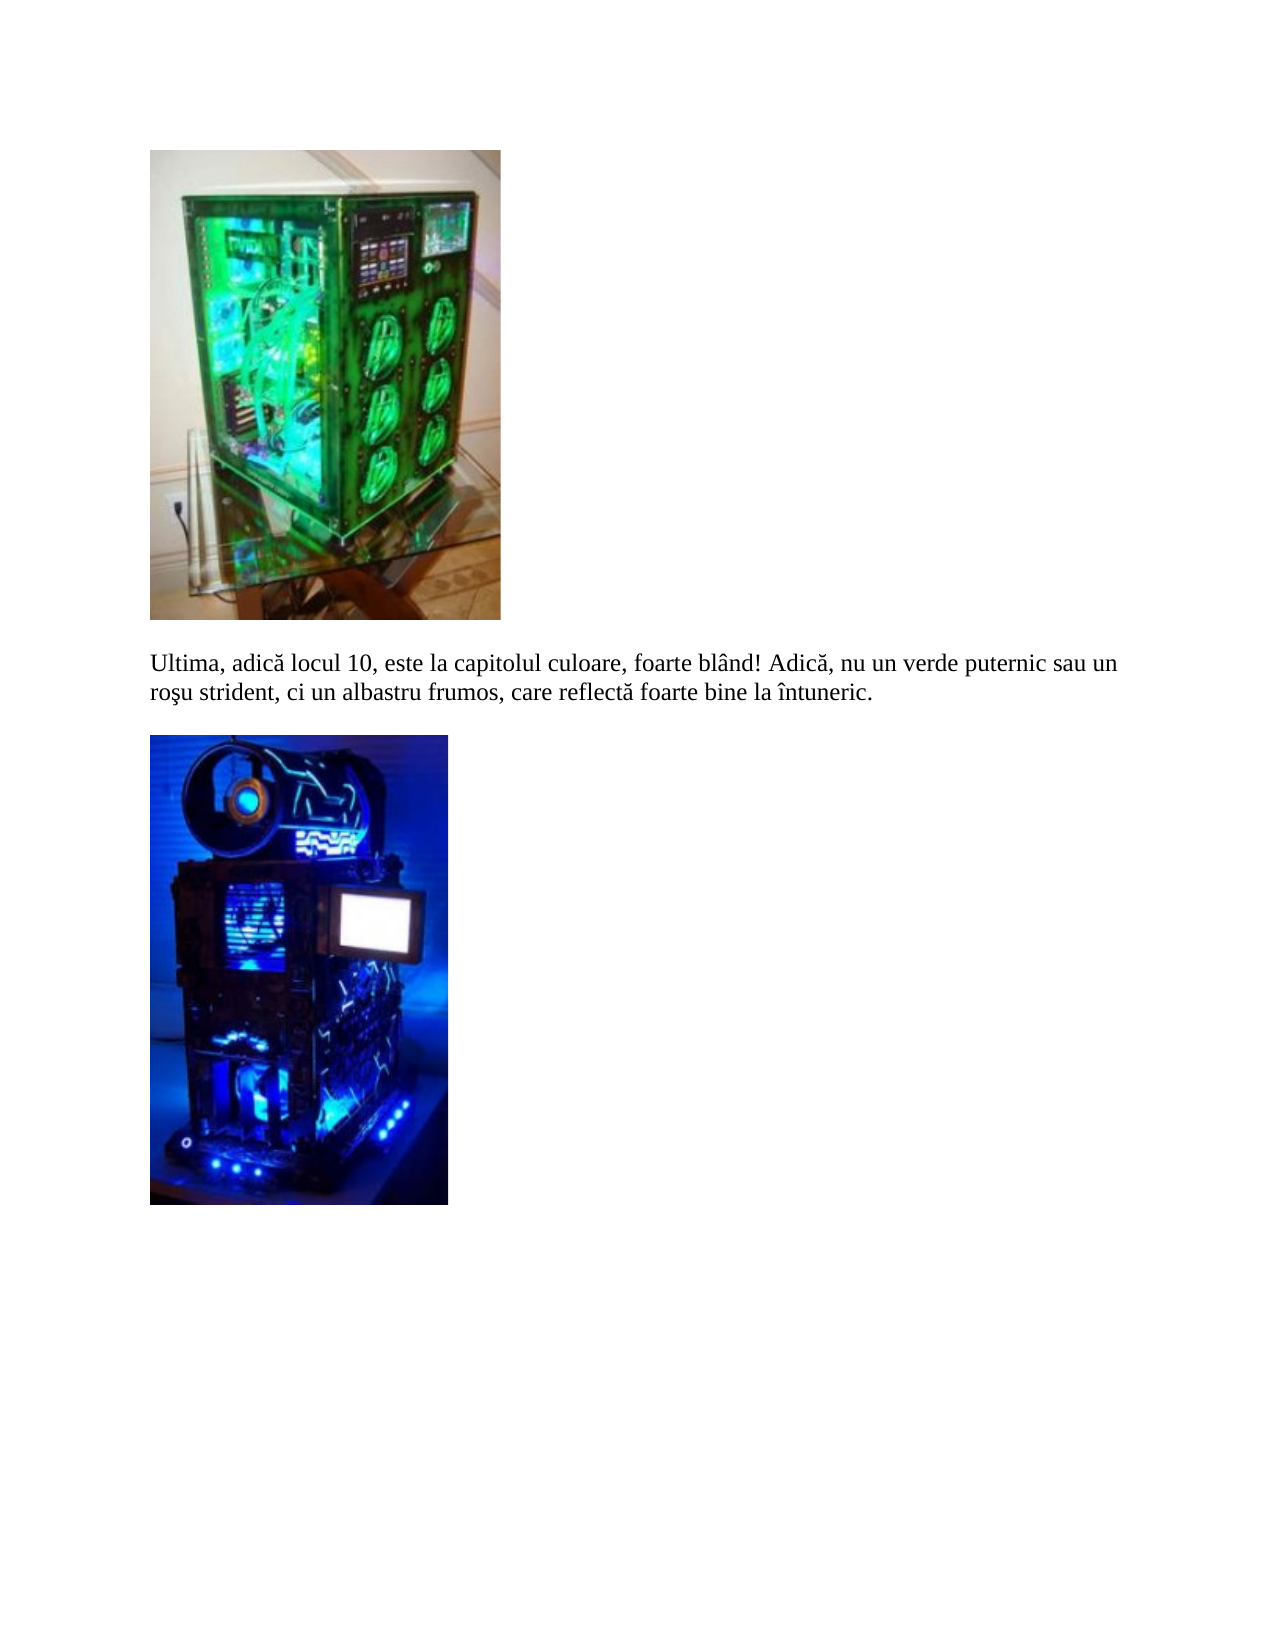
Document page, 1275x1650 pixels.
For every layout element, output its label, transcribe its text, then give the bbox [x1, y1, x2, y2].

picture [150, 735, 449, 1205]
picture [150, 150, 501, 620]
text Ultima, adică locul 10, este la capitolul culoare, foarte blând! Adică, nu un verde puternic sau un roşu strident, ci un albastru frumos, care reflectă foarte bine la întuneric. [150, 648, 1125, 706]
